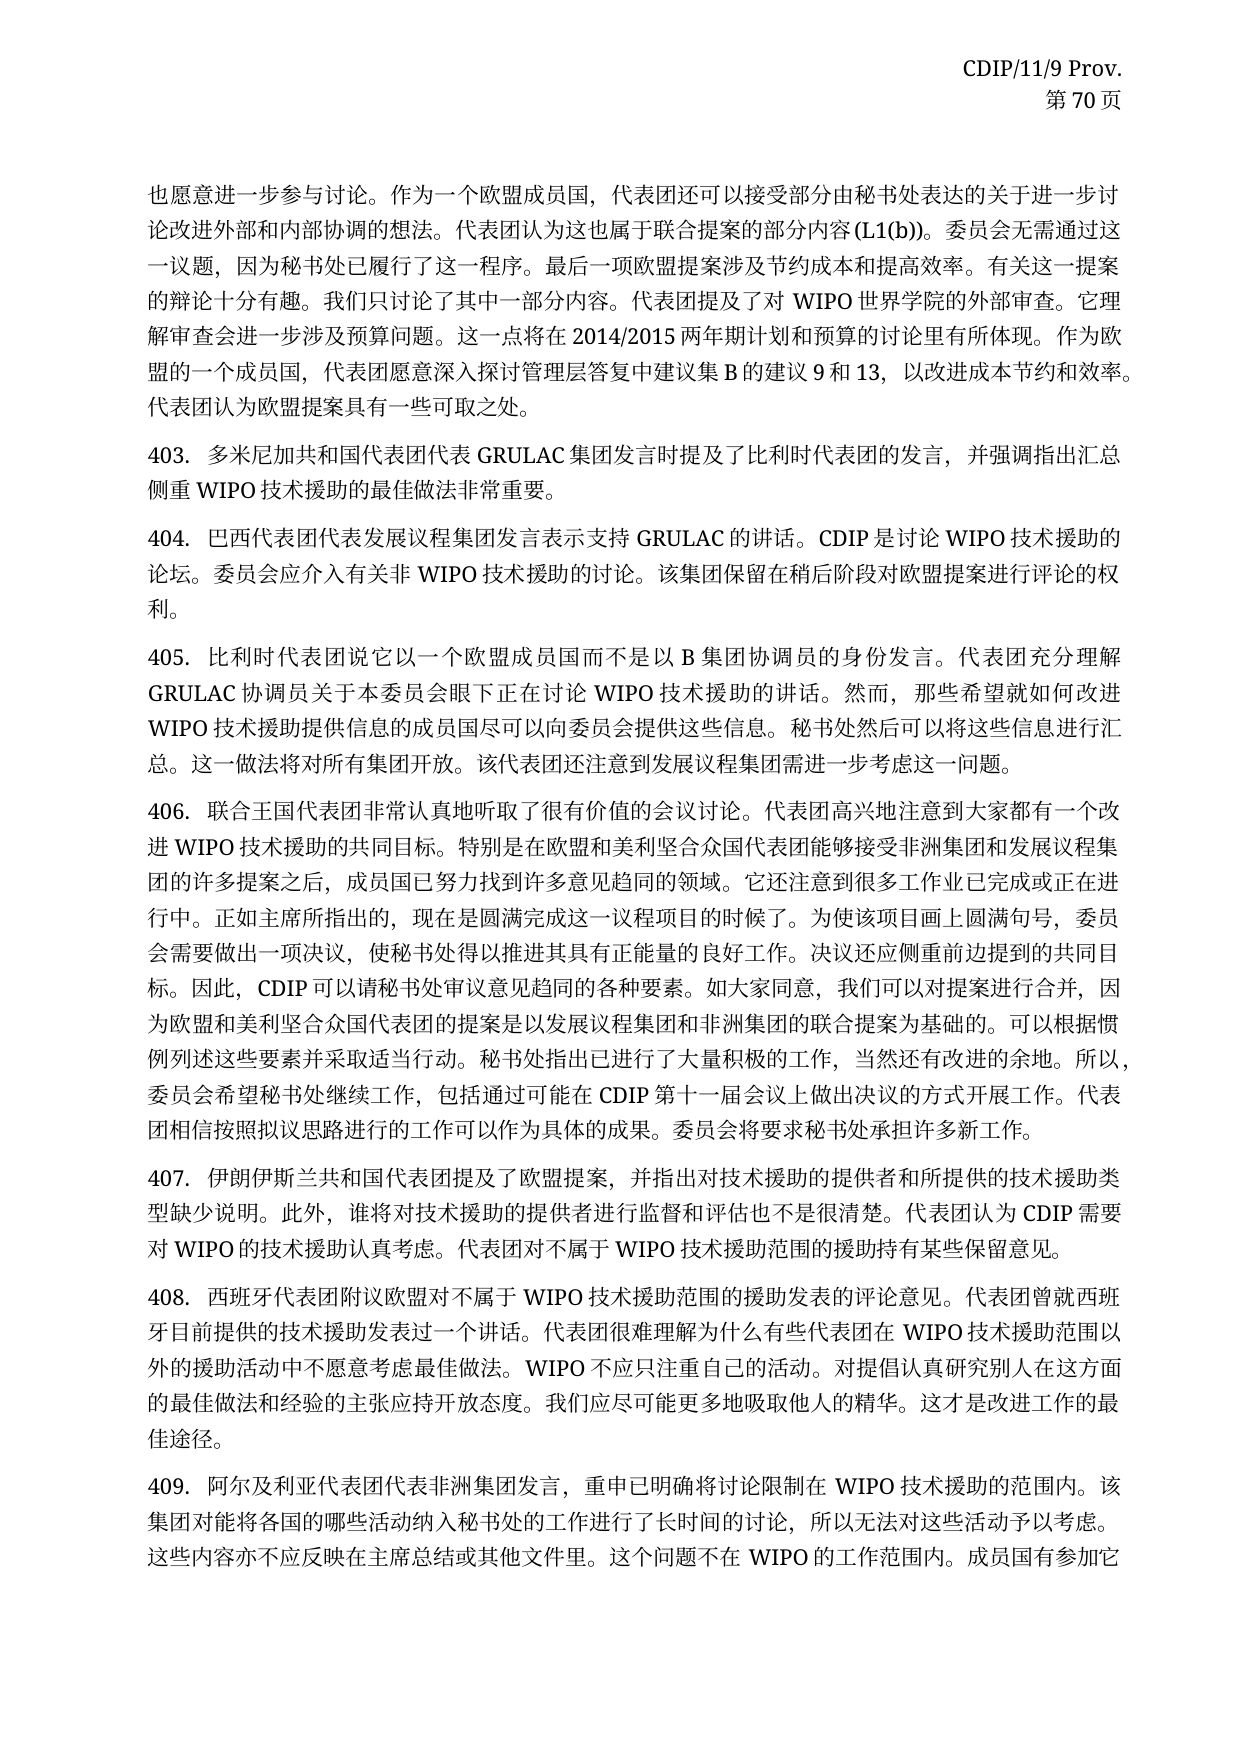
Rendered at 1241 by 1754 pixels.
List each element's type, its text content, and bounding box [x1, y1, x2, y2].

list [148, 174, 1122, 422]
list 巴西代表团代表发展议程集团发言表示支持GRULAC的讲话。CDIP是讨论WIPO技术援助的论坛。委员会应介入有关非WIPO技术援助的讨论。该集团保留在稍后阶段对欧盟提案进行评论的权利。 [148, 518, 1122, 624]
list 西班牙代表团附议欧盟对不属于WIPO技术援助范围的援助发表的评论意见。代表团曾就西班牙目前提供的技术援助发表过一个讲话。代表团很难理解为什么有些代表团在WIPO技术援助范围以外的援助活动中不愿意考虑最佳做法。WIPO不应只注重自己的活动。对提倡认真研究别人在这方面的最佳做法和经验的主张应持开放态度。我们应尽可能更多地吸取他人的精华。这才是改进工作的最佳途径。 [148, 1276, 1122, 1453]
list 联合王国代表团非常认真地听取了很有价值的会议讨论。代表团高兴地注意到大家都有一个改进WIPO技术援助的共同目标。特别是在欧盟和美利坚合众国代表团能够接受非洲集团和发展议程集团的许多提案之后，成员国已努力找到许多意见趋同的领域。它还注意到很多工作业已完成或正在进行中。正如主席所指出的，现在是圆满完成这一议程项目的时候了。为使该项目画上圆满句号，委员会需要做出一项决议，使秘书处得以推进其具有正能量的良好工作。决议还应侧重前边提到的共同目标。因此，CDIP可以请秘书处审议意见趋同的各种要素。如大家同意，我们可以对提案进行合并，因为欧盟和美利坚合众国代表团的提案是以发展议程集团和非洲集团的联合提案为基础的。可以根据惯例列述这些要素并采取适当行动。秘书处指出已进行了大量积极的工作，当然还有改进的余地。所以，委员会希望秘书处继续工作，包括通过可能在CDIP第十一届会议上做出决议的方式开展工作。代表团相信按照拟议思路进行的工作可以作为具体的成果。委员会将要求秘书处承担许多新工作。 [148, 791, 1122, 1145]
list 多米尼加共和国代表团代表GRULAC集团发言时提及了比利时代表团的发言，并强调指出汇总侧重WIPO技术援助的最佳做法非常重要。 [148, 434, 1122, 505]
list 伊朗伊斯兰共和国代表团提及了欧盟提案，并指出对技术援助的提供者和所提供的技术援助类型缺少说明。此外，谁将对技术援助的提供者进行监督和评估也不是很清楚。代表团认为CDIP需要对WIPO的技术援助认真考虑。代表团对不属于WIPO技术援助范围的援助持有某些保留意见。 [148, 1157, 1122, 1264]
list 比利时代表团说它以一个欧盟成员国而不是以B集团协调员的身份发言。代表团充分理解GRULAC协调员关于本委员会眼下正在讨论WIPO技术援助的讲话。然而，那些希望就如何改进WIPO技术援助提供信息的成员国尽可以向委员会提供这些信息。秘书处然后可以将这些信息进行汇总。这一做法将对所有集团开放。该代表团还注意到发展议程集团需进一步考虑这一问题。 [148, 637, 1122, 778]
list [148, 1466, 1122, 1572]
